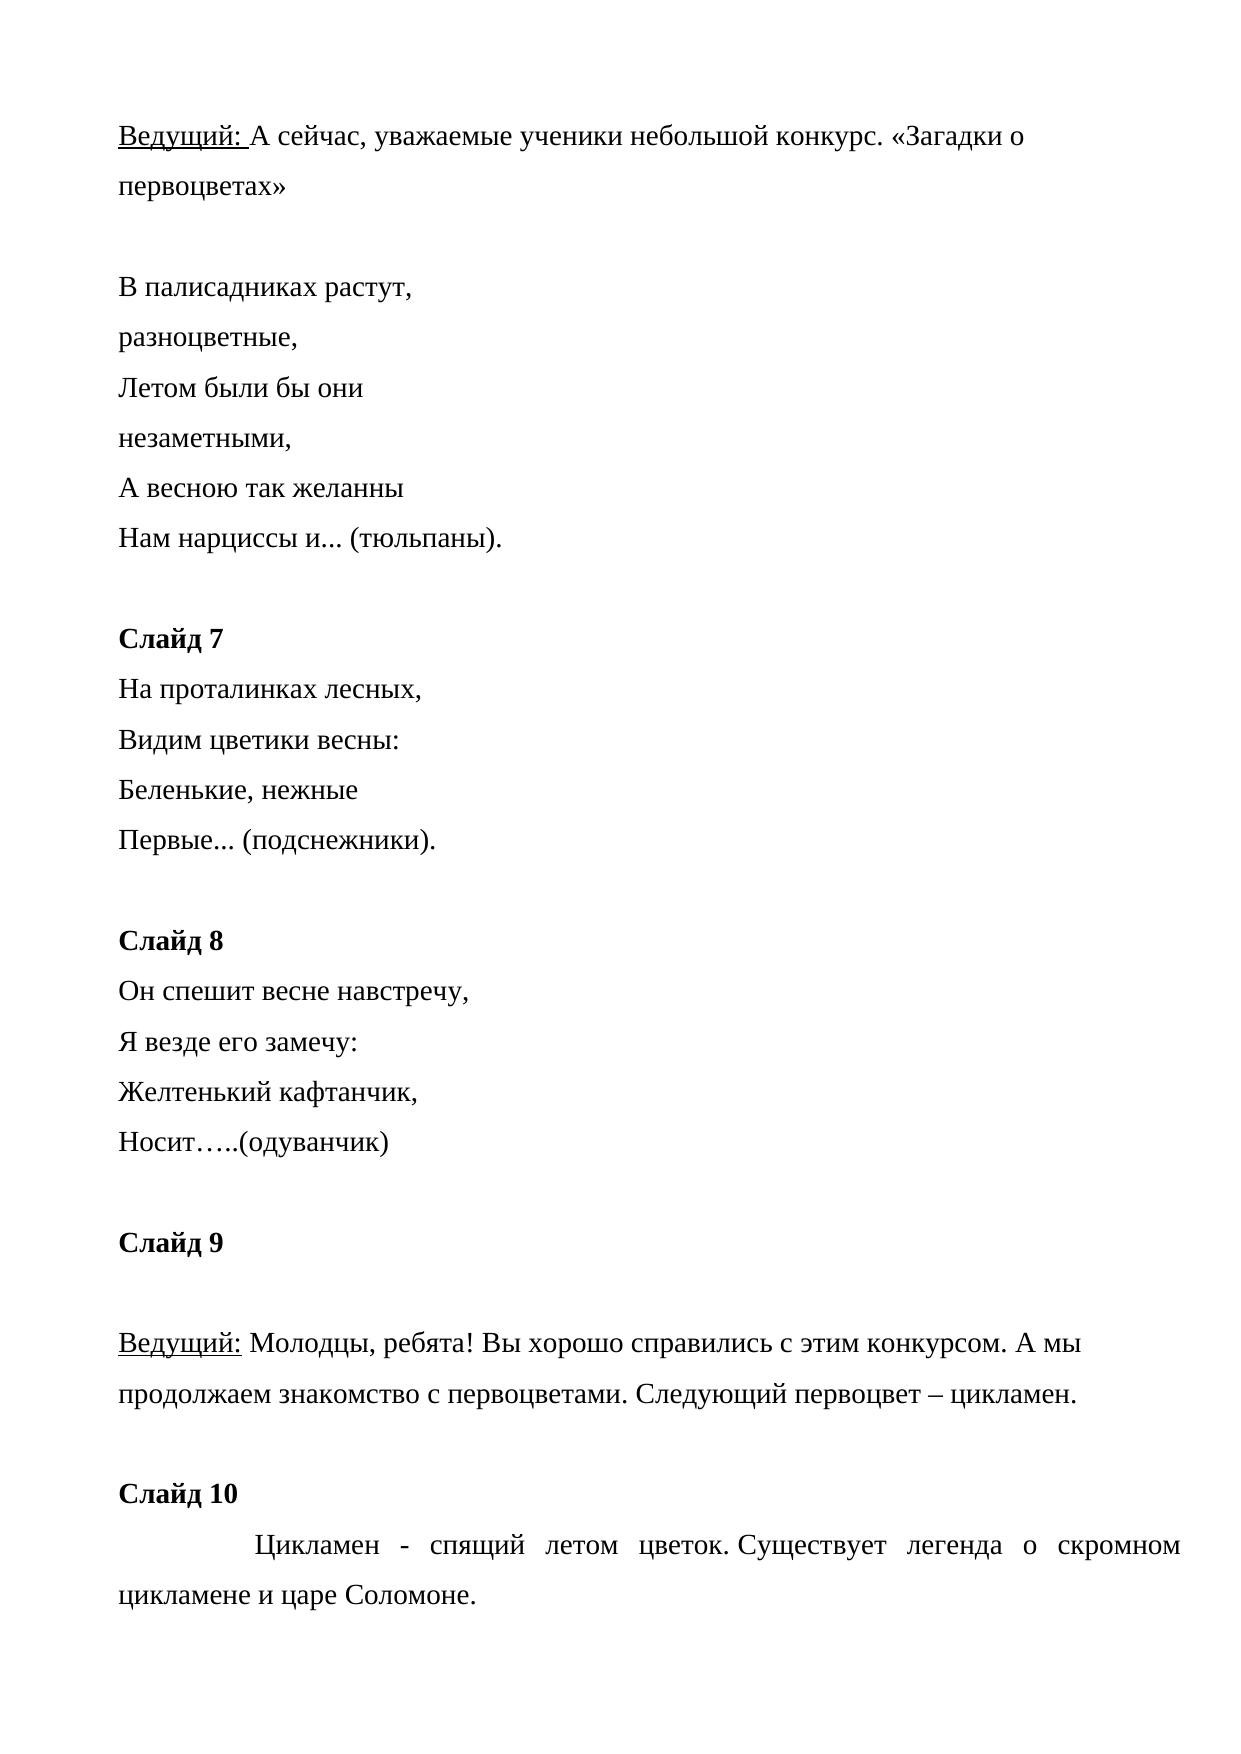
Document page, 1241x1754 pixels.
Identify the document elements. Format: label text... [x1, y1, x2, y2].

text Ведущий: А сейчас, уважаемые ученики небольшой конкурс. «Загадки о первоцветах» [118, 118, 1181, 202]
text Ведущий: Молодцы, ребята! Вы хорошо справились с этим конкурсом. А мы продолжаем знакомство с первоцветами. Следующий первоцвет – цикламен. [118, 1326, 1181, 1409]
text Носит…..(одуванчик) [118, 1124, 1181, 1158]
text Я везде его замечу: [118, 1024, 1181, 1057]
text Слайд 7 [118, 621, 1181, 655]
text Он спешит весне навстречу, [118, 973, 1181, 1007]
text Желтенький кафтанчик, [118, 1074, 1181, 1108]
text Слайд 9 [118, 1225, 1181, 1258]
text Цикламен - спящий летом цветок. Существует легенда о скромном цикламене и царе Соломоне. [118, 1527, 1181, 1611]
text Слайд 8 [118, 923, 1181, 957]
text На проталинках лесных, Видим цветики весны: Беленькие, нежные Первые... (подснежники). [118, 672, 1181, 856]
text В палисадниках растут, разноцветные, Летом были бы они незаметными, А весною так желанны Нам нарциссы и... (тюльпаны). [118, 269, 1181, 554]
text Слайд 10 [118, 1477, 1181, 1510]
